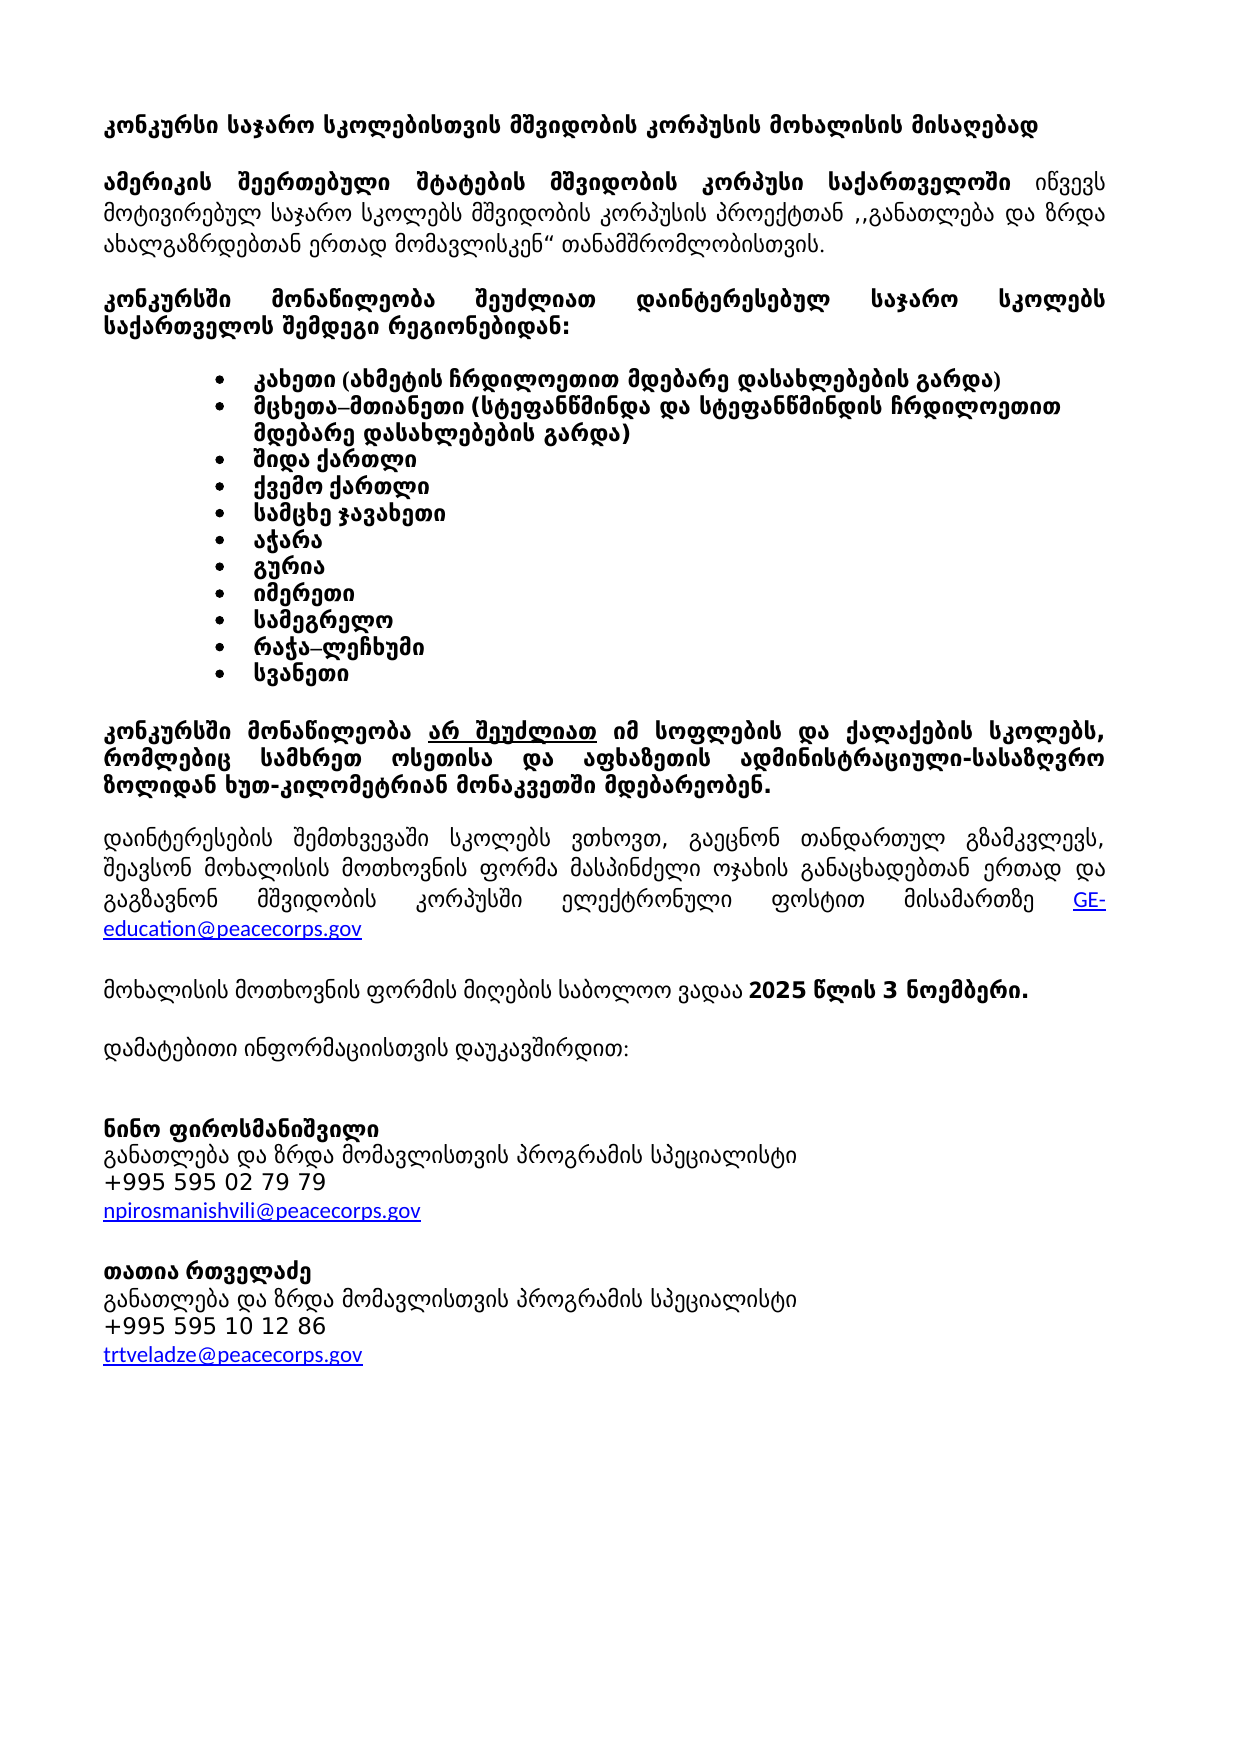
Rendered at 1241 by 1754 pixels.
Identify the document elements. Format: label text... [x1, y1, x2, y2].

text +995 595 10 12 86 [103, 1313, 1106, 1340]
list კონკურსში მონაწილეობა არ შეუძლიათ იმ სოფლების და ქალაქების სკოლებს, რომლებიც სამხრეთ ოსეთისა და აფხაზეთის ადმინისტრაციული-სასაზღვრო ზოლიდან ხუთ-კილომეტრიან მონაკვეთში მდებარეობენ. [103, 718, 1106, 798]
text თათია რთველაძე [103, 1255, 1106, 1287]
list შიდა ქართლი [216, 446, 1106, 473]
text +995 595 02 79 79 [103, 1169, 1106, 1196]
text ნინო ფიროსმანიშვილი [103, 1116, 1106, 1143]
list მცხეთა–მთიანეთი (სტეფანწმინდა და სტეფანწმინდის ჩრდილოეთით მდებარე დასახლებების გარდა) [216, 393, 1106, 446]
list სამცხე ჯავახეთი [216, 500, 1106, 527]
text trtveladze@peacecorps.gov [103, 1340, 1106, 1368]
list აჭარა [216, 527, 1106, 553]
list კონკურსი საჯარო სკოლებისთვის მშვიდობის კორპუსის მოხალისის მისაღებად [103, 112, 1106, 139]
text ამერიკის შეერთებული შტატების მშვიდობის კორპუსი საქართველოში იწვევს მოტივირებულ საჯარო სკოლებს მშვიდობის კორპუსის პროექტთან ,,განათლება და ზრდა ახალგაზრდებთან ერთად მომავლისკენ“ თანამშრომლობისთვის. [103, 166, 1106, 259]
list იმერეთი [216, 580, 1106, 607]
text განათლება და ზრდა მომავლისთვის პროგრამის სპეციალისტი [103, 1143, 1106, 1169]
list სამეგრელო [216, 607, 1106, 634]
list გურია [216, 553, 1106, 580]
text npirosmanishvili@peacecorps.gov [103, 1196, 1106, 1224]
list რაჭა–ლეჩხუმი [216, 634, 1106, 661]
text მოხალისის მოთხოვნის ფორმის მიღების საბოლოო ვადაა 2025 წლის 3 ნოემბერი. [103, 973, 1106, 1005]
list ქვემო ქართლი [216, 473, 1106, 500]
list სვანეთი [216, 661, 1106, 687]
text დამატებითი ინფორმაციისთვის დაუკავშირდით: [103, 1031, 1106, 1063]
list კონკურსში მონაწილეობა შეუძლიათ დაინტერესებულ საჯარო სკოლებს საქართველოს შემდეგი რეგიონებიდან: [103, 286, 1106, 339]
text დაინტერესების შემთხვევაში სკოლებს ვთხოვთ, გაეცნონ თანდართულ გზამკვლევს, შეავსონ მოხალისის მოთხოვნის ფორმა მასპინძელი ოჯახის განაცხადებთან ერთად და გაგზავნონ მშვიდობის კორპუსში ელექტრონული ფოსტით მისამართზე GE-education@peacecorps.gov [103, 825, 1106, 942]
text განათლება და ზრდა მომავლისთვის პროგრამის სპეციალისტი [103, 1287, 1106, 1313]
list კახეთი (ახმეტის ჩრდილოეთით მდებარე დასახლებების გარდა) [216, 366, 1106, 393]
